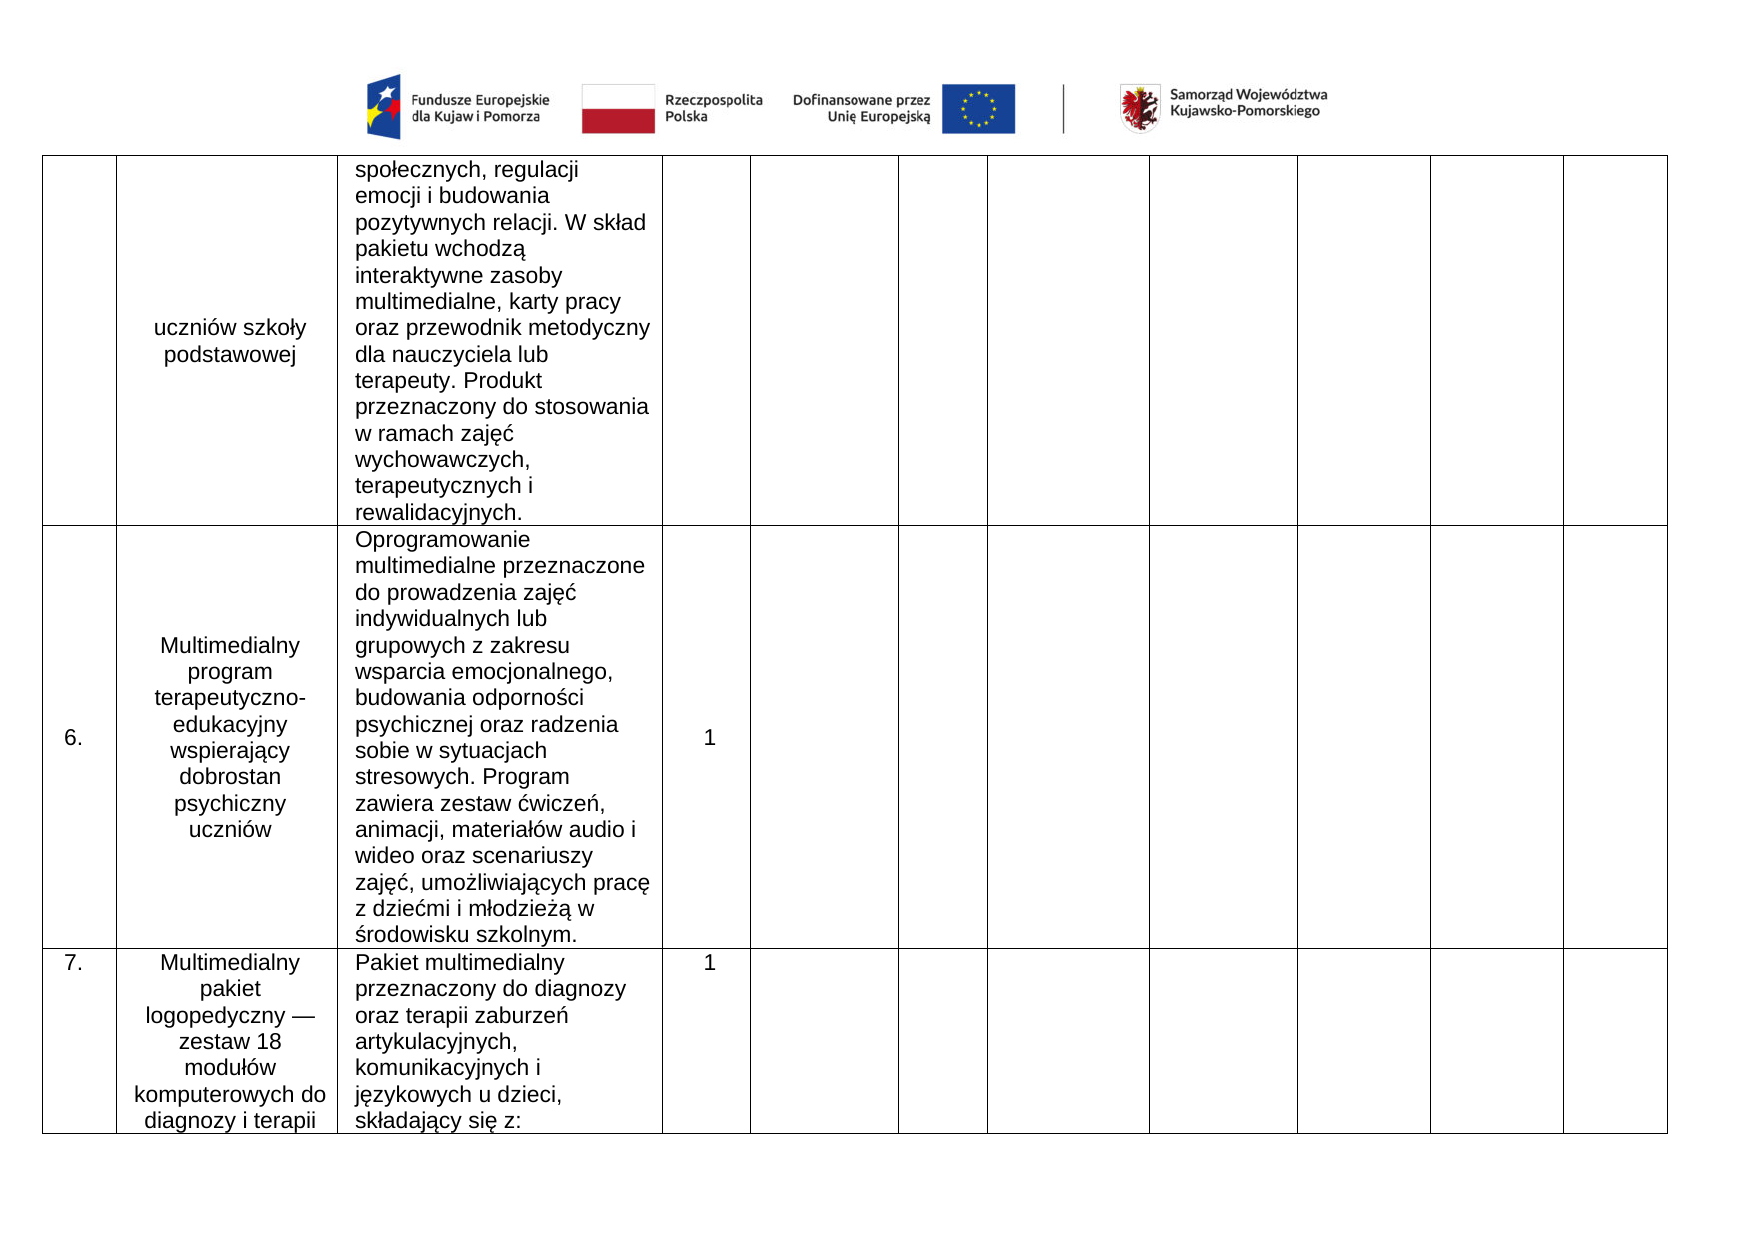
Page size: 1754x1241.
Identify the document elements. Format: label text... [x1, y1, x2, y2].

table_cell [899, 526, 987, 948]
table_cell [43, 526, 116, 948]
table_cell Pakiet multimedialny wspierający rozwój kompetencji społeczno-emocjonalnych uczniów szkoły podstawowej [117, 156, 337, 525]
table_cell 1 [663, 526, 750, 948]
table_cell [1298, 949, 1430, 1133]
table_cell [1150, 949, 1297, 1133]
table_cell [1298, 156, 1430, 525]
table_cell [751, 949, 898, 1133]
table_cell [1150, 526, 1297, 948]
table_cell [1150, 156, 1297, 525]
table_cell [1431, 526, 1563, 948]
table_cell [1564, 156, 1667, 525]
table_cell 1 [663, 949, 750, 1133]
table_cell Oprogramowanie multimedialne przeznaczone do prowadzenia zajęć indywidualnych lub grupowych z zakresu wsparcia emocjonalnego, budowania odporności psychicznej oraz radzenia sobie w sytuacjach stresowych. Program zawiera zestaw ćwiczeń, animacji, materiałów audio i wideo oraz scenariuszy zajęć, umożliwiających pracę z dziećmi i młodzieżą w środowisku szkolnym. [338, 526, 662, 948]
picture [351, 59, 1359, 155]
table_cell [1298, 526, 1430, 948]
table_cell [988, 526, 1149, 948]
table_cell [1564, 949, 1667, 1133]
table_cell [1564, 526, 1667, 948]
table_cell [751, 156, 898, 525]
table_cell [988, 949, 1149, 1133]
table_cell Multimedialny program terapeutyczno-edukacyjny wspierający dobrostan psychiczny uczniów [117, 526, 337, 948]
table_cell [43, 156, 116, 525]
table_cell [988, 156, 1149, 525]
table_cell [43, 949, 116, 1133]
table_cell [899, 949, 987, 1133]
table_cell [751, 526, 898, 948]
table_cell [1431, 156, 1563, 525]
table_cell [1431, 949, 1563, 1133]
table_cell [899, 156, 987, 525]
table_cell 1 [663, 156, 750, 525]
